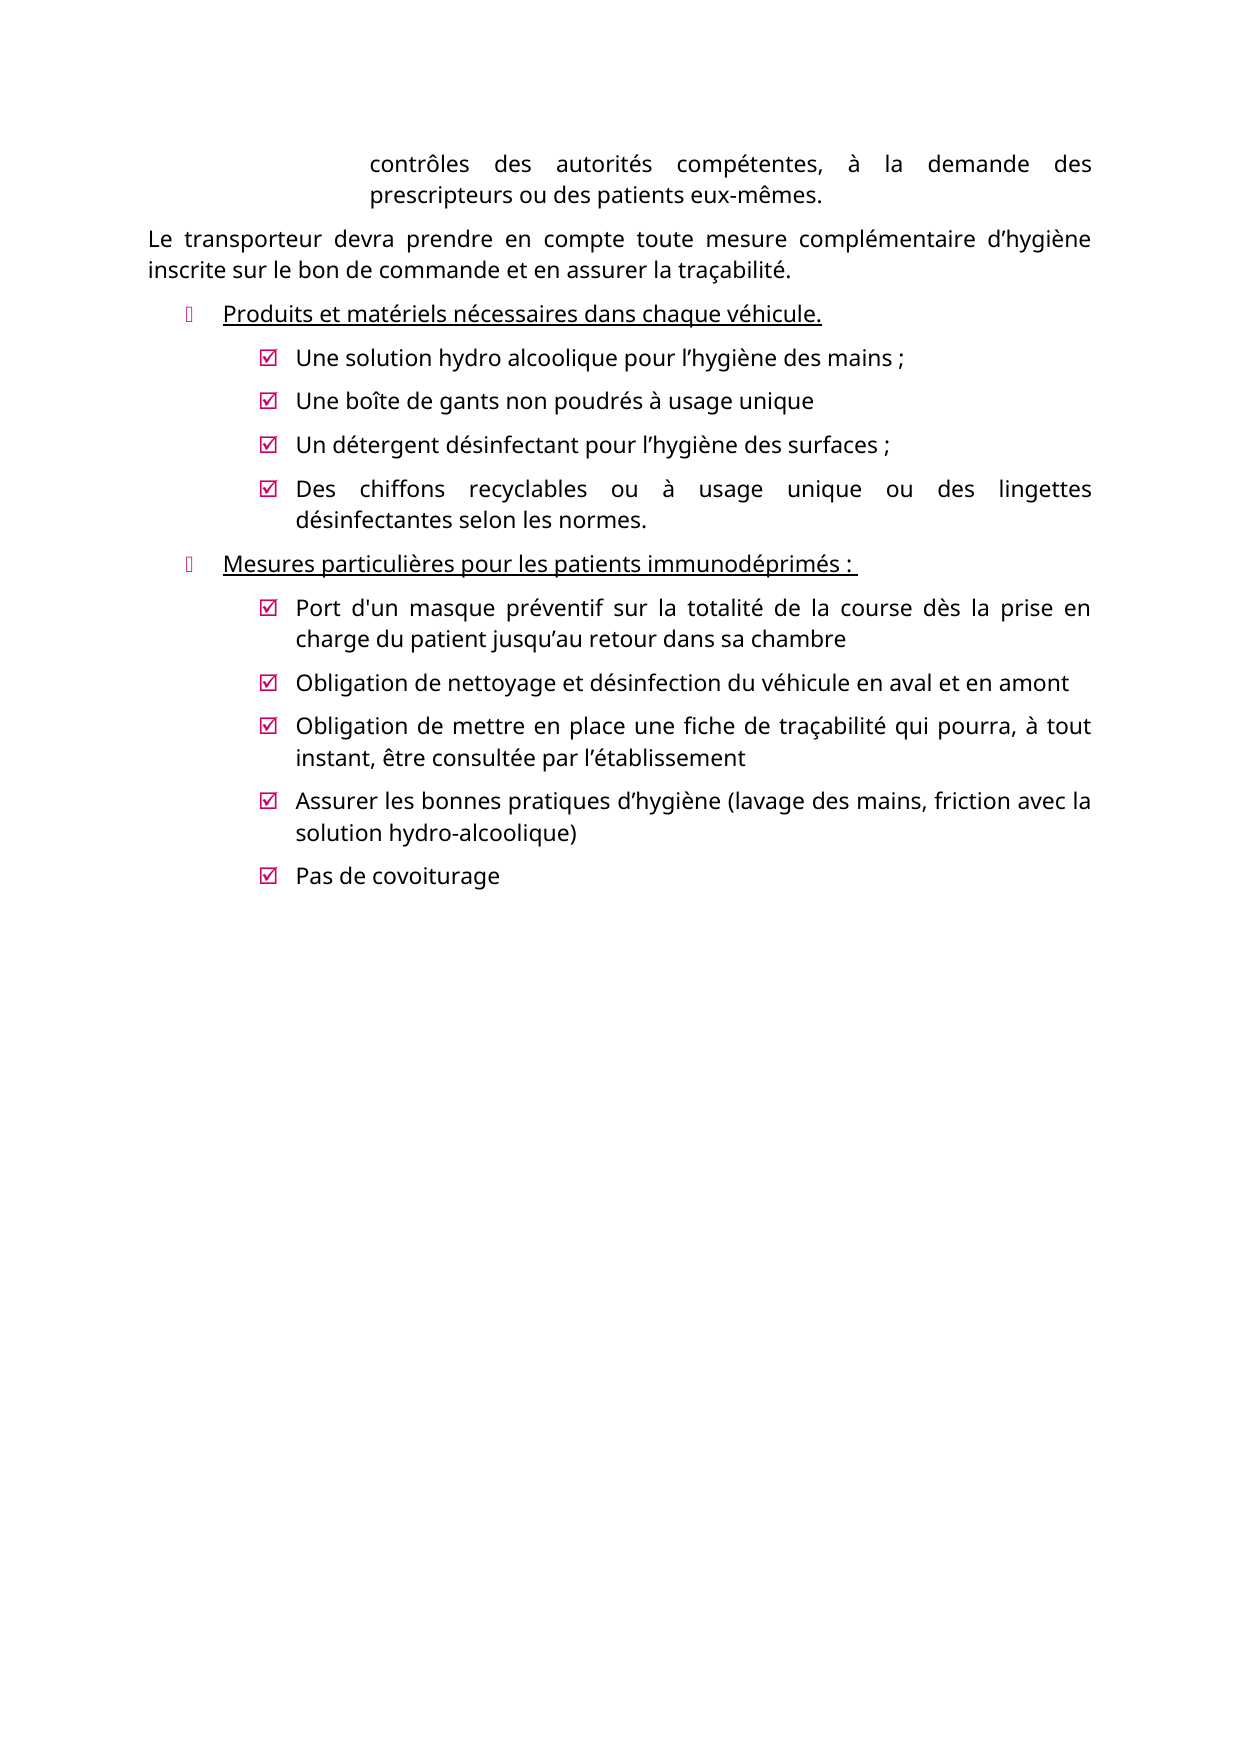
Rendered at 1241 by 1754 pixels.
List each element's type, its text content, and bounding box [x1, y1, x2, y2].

list Des chiffons recyclables ou à usage unique ou des lingettes désinfectantes selon les normes. [258, 473, 1092, 535]
list Obligation de mettre en place une fiche de traçabilité qui pourra, à tout instant, être consultée par l’établissement [258, 710, 1092, 773]
list Un détergent désinfectant pour l’hygiène des surfaces ; [258, 429, 1092, 460]
text Le transporteur devra prendre en compte toute mesure complémentaire d’hygiène inscrite sur le bon de commande et en assurer la traçabilité. [148, 223, 1092, 285]
list Produits et matériels nécessaires dans chaque véhicule. [185, 298, 1092, 329]
list Une boîte de gants non poudrés à usage unique [258, 385, 1092, 416]
list Obligation de nettoyage et désinfection du véhicule en aval et en amont [258, 666, 1092, 698]
list Assurer les bonnes pratiques d’hygiène (lavage des mains, friction avec la solution hydro-alcoolique) [258, 785, 1092, 848]
list Port d'un masque préventif sur la totalité de la course dès la prise en charge du patient jusqu’au retour dans sa chambre [258, 591, 1092, 654]
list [332, 148, 1092, 210]
list Mesures particulières pour les patients immunodéprimés : [185, 548, 1092, 579]
list Une solution hydro alcoolique pour l’hygiène des mains ; [258, 341, 1092, 373]
list Pas de covoiturage [258, 860, 1092, 891]
